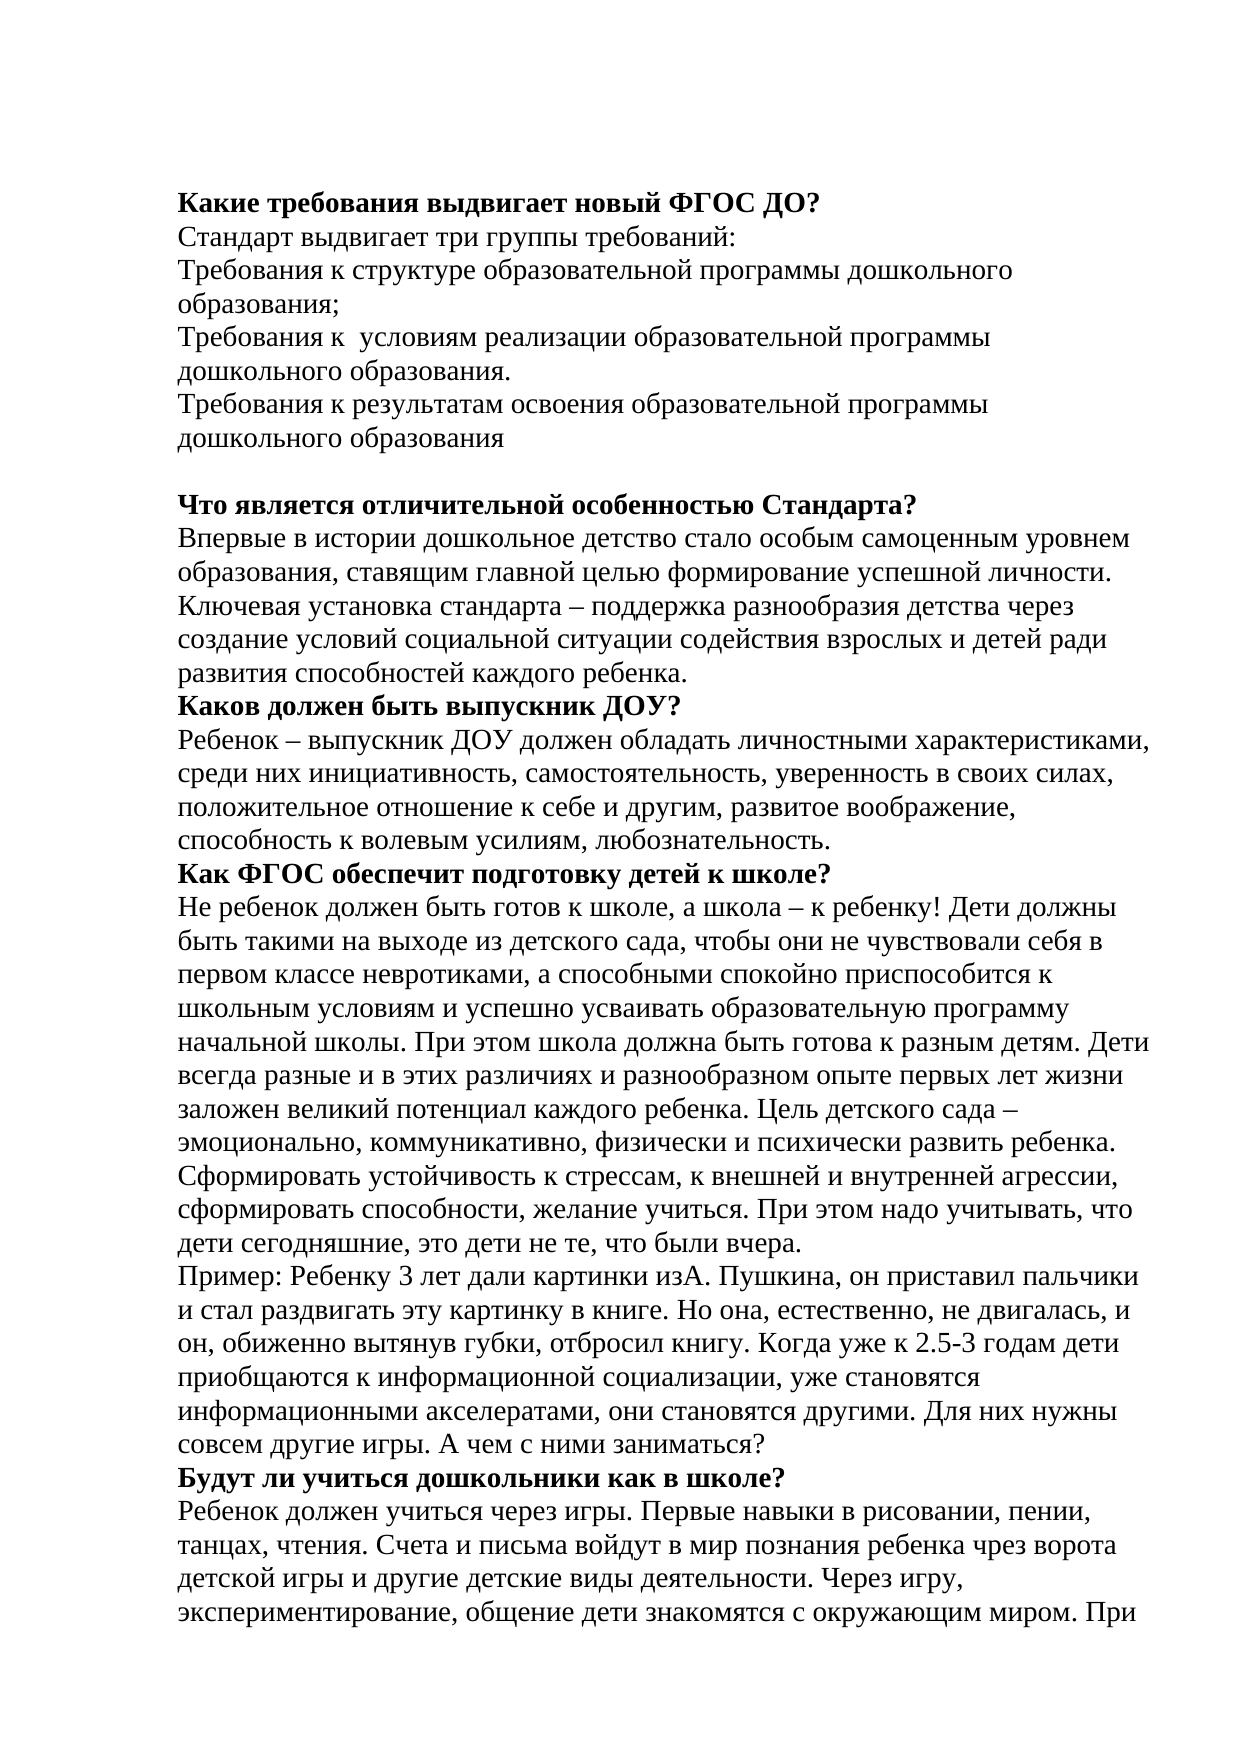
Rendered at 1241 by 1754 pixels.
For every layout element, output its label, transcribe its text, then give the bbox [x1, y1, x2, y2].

text Требования к структуре образовательной программы дошкольного образования; [177, 252, 1152, 319]
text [177, 1493, 1152, 1627]
text Пример: Ребенку 3 лет дали картинки изА. Пушкина, он приставил пальчики и стал раздвигать эту картинку в книге. Но она, естественно, не двигалась, и он, обиженно вытянув губки, отбросил книгу. Когда уже к 2.5-3 годам дети приобщаются к информационной социализации, уже становятся информационными акселератами, они становятся другими. Для них нужны совсем другие игры. А чем с ними заниматься? [177, 1258, 1152, 1460]
text Как ФГОС обеспечит подготовку детей к школе? [177, 856, 1152, 889]
text Будут ли учиться дошкольники как в школе? [177, 1460, 1152, 1493]
text Ребенок – выпускник ДОУ должен обладать личностными характеристиками, среди них инициативность, самостоятельность, уверенность в своих силах, положительное отношение к себе и другим, развитое воображение, способность к волевым усилиям, любознательность. [177, 722, 1152, 856]
text Что является отличительной особенностью Стандарта? [177, 487, 1152, 521]
text Не ребенок должен быть готов к школе, а школа – к ребенку! Дети должны быть такими на выходе из детского сада, чтобы они не чувствовали себя в первом классе невротиками, а способными спокойно приспособится к школьным условиям и успешно усваивать образовательную программу начальной школы. При этом школа должна быть готова к разным детям. Дети всегда разные и в этих различиях и разнообразном опыте первых лет жизни заложен великий потенциал каждого ребенка. Цель детского сада – эмоционально, коммуникативно, физически и психически развить ребенка. Сформировать устойчивость к стрессам, к внешней и внутренней агрессии, сформировать способности, желание учиться. При этом надо учитывать, что дети сегодняшние, это дети не те, что были вчера. [177, 889, 1152, 1258]
text Какие требования выдвигает новый ФГОС ДО? [177, 185, 1152, 219]
text Стандарт выдвигает три группы требований: [177, 219, 1152, 252]
text Требования к условиям реализации образовательной программы дошкольного образования. [177, 319, 1152, 386]
text Впервые в истории дошкольное детство стало особым самоценным уровнем образования, ставящим главной целью формирование успешной личности. Ключевая установка стандарта – поддержка разнообразия детства через создание условий социальной ситуации содействия взрослых и детей ради развития способностей каждого ребенка. [177, 521, 1152, 688]
text Требования к результатам освоения образовательной программы дошкольного образования [177, 386, 1152, 453]
text Каков должен быть выпускник ДОУ? [177, 688, 1152, 722]
